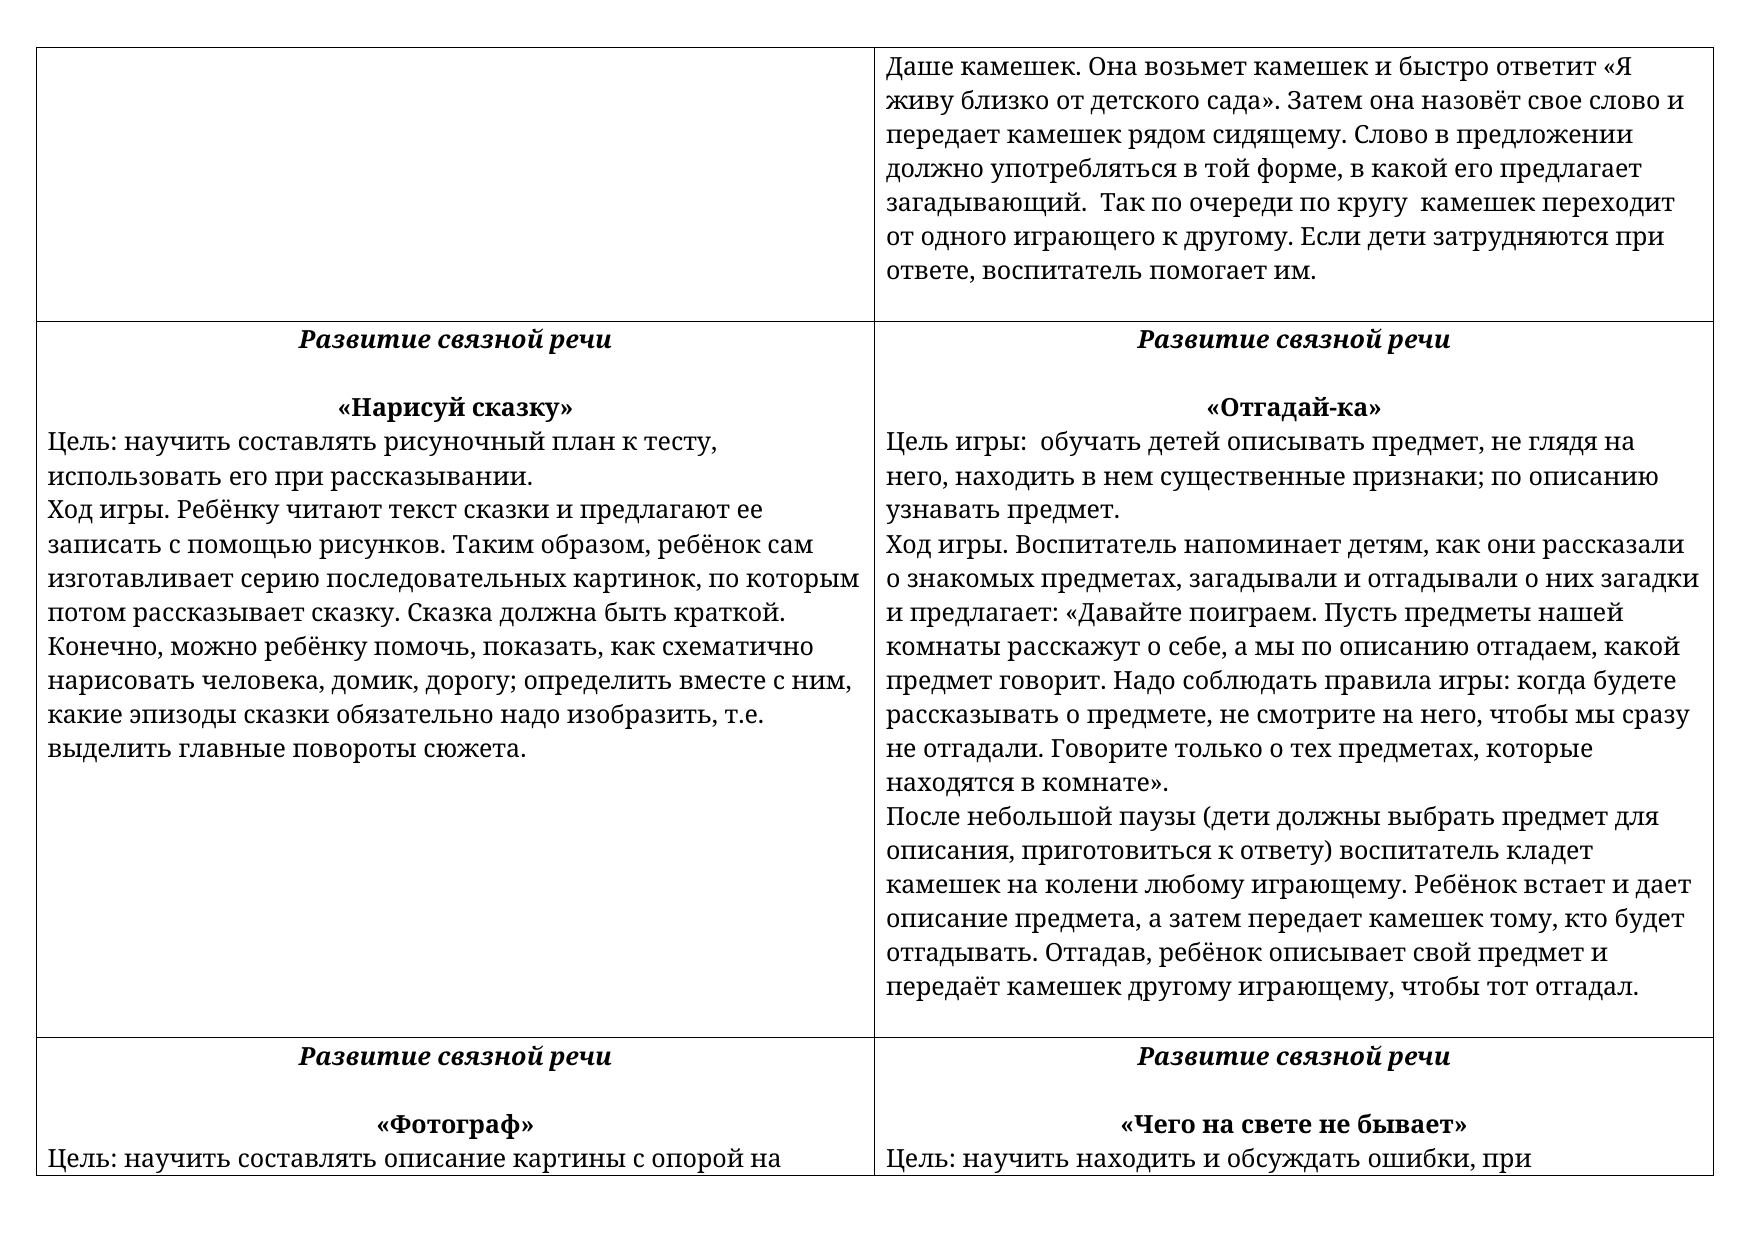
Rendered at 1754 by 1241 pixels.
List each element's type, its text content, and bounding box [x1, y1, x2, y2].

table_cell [37, 48, 874, 321]
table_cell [37, 1038, 874, 1174]
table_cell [875, 1038, 1713, 1174]
table_cell Развитие связной речи «Отгадай-ка» Цель игры: обучать детей описывать предмет, не глядя на него, находить в нем существенные признаки; по описанию узнавать предмет. Ход игры. Воспитатель напоминает детям, как они рассказали о знакомых предметах, загадывали и отгадывали о них загадки и предлагает: «Давайте поиграем. Пусть предметы нашей комнаты расскажут о себе, а мы по описанию отгадаем, какой предмет говорит. Надо соблюдать правила игры: когда будете рассказывать о предмете, не смотрите на него, чтобы мы сразу не отгадали. Говорите только о тех предметах, которые находятся в комнате». После небольшой паузы (дети должны выбрать предмет для описания, приготовиться к ответу) воспитатель кладет камешек на колени любому играющему. Ребёнок встает и дает описание предмета, а затем передает камешек тому, кто будет отгадывать. Отгадав, ребёнок описывает свой предмет и передаёт камешек другому играющему, чтобы тот отгадал. [875, 322, 1713, 1037]
table_cell Развитие связной речи «Нарисуй сказку» Цель: научить составлять рисуночный план к тесту, использовать его при рассказывании. Ход игры. Ребёнку читают текст сказки и предлагают ее записать с помощью рисунков. Таким образом, ребёнок сам изготавливает серию последовательных картинок, по которым потом рассказывает сказку. Сказка должна быть краткой. Конечно, можно ребёнку помочь, показать, как схематично нарисовать человека, домик, дорогу; определить вместе с ним, какие эпизоды сказки обязательно надо изобразить, т.е. выделить главные повороты сюжета. [37, 322, 874, 1037]
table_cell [875, 48, 1713, 321]
